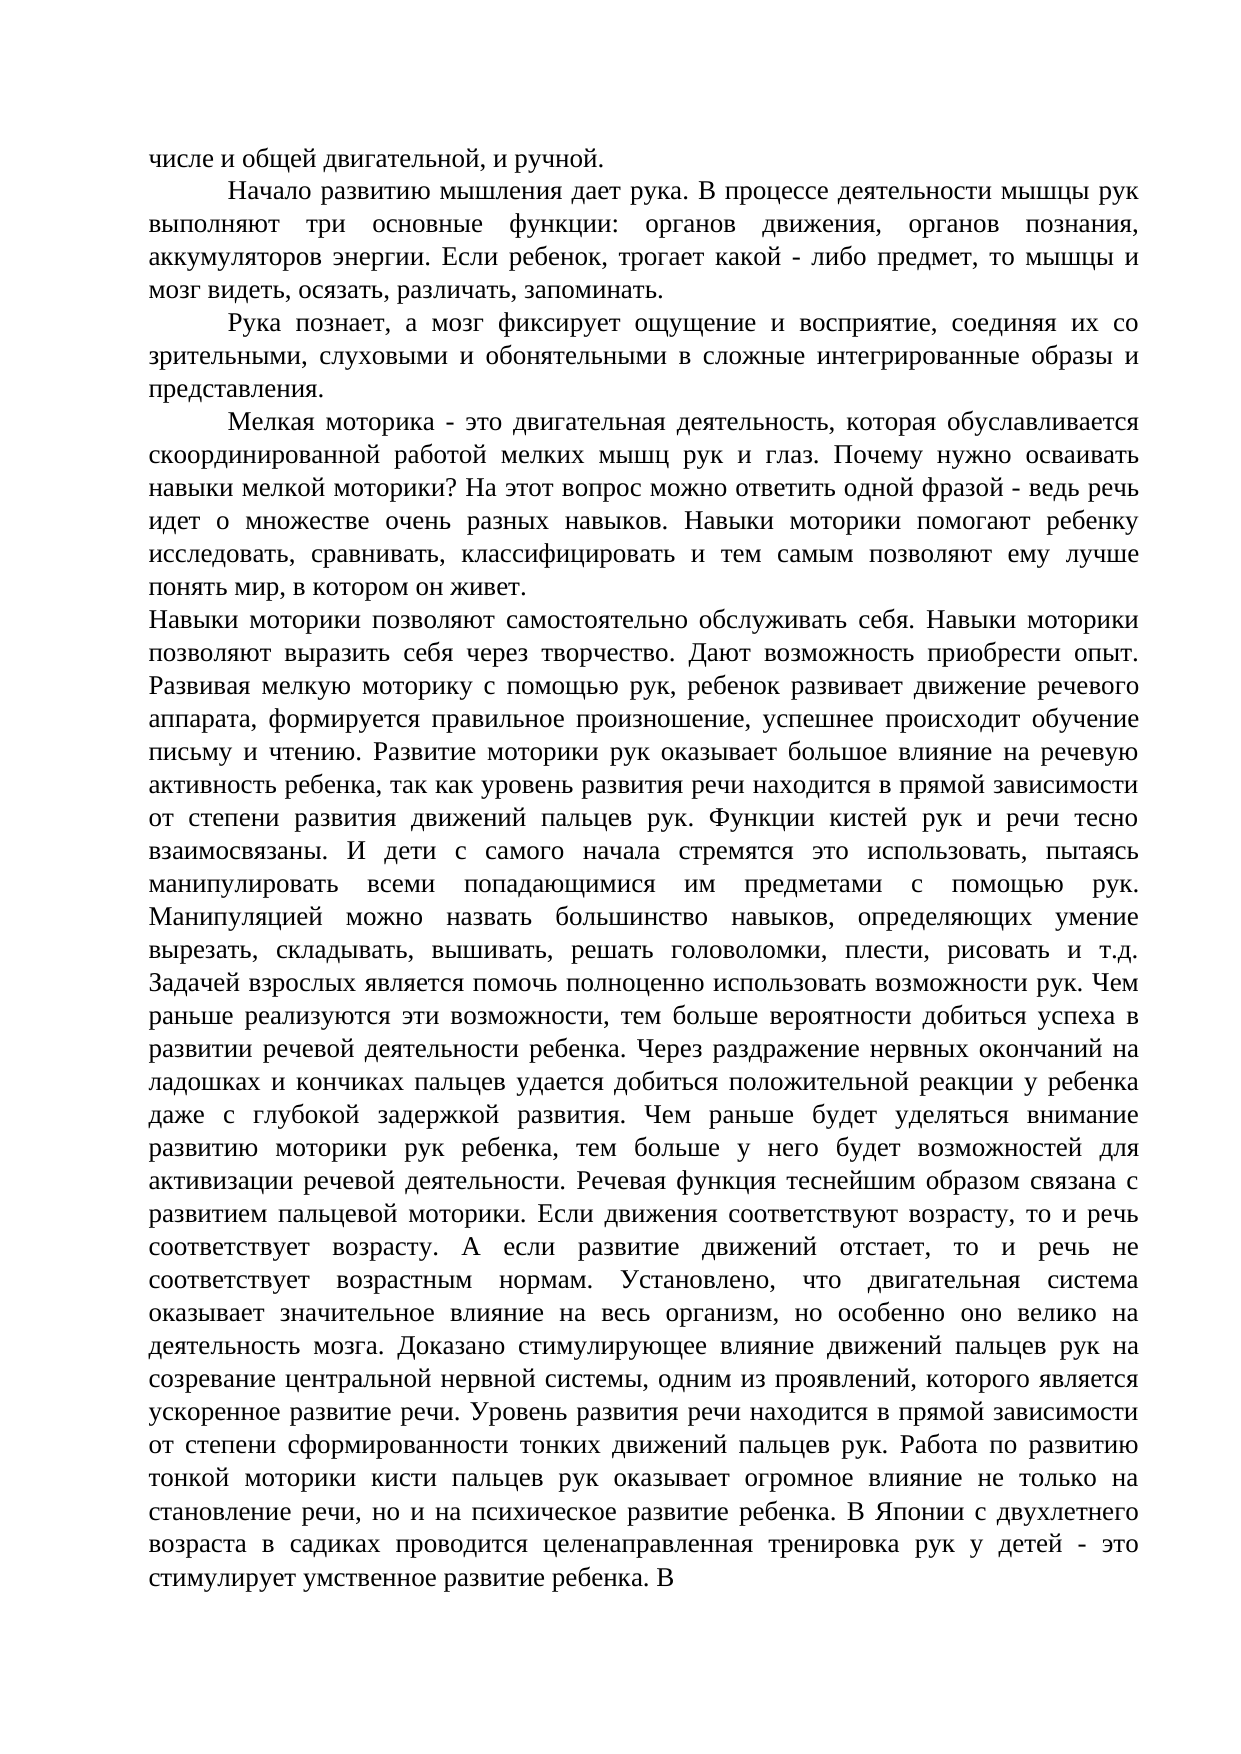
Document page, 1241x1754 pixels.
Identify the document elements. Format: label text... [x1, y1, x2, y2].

text Начало развитию мышления дает рука. В процессе деятельности мышцы рук выполняют три основные функции: органов движения, органов познания, аккумуляторов энергии. Если ребенок, трогает какой - либо предмет, то мышцы и мозг видеть, осязать, различать, запоминать. [148, 173, 1140, 305]
text Мелкая моторика - это двигательная деятельность, которая обуславливается скоординированной работой мелких мышц рук и глаз. Почему нужно осваивать навыки мелкой моторики? На этот вопрос можно ответить одной фразой - ведь речь идет о множестве очень разных навыков. Навыки моторики помогают ребенку исследовать, сравнивать, классифицировать и тем самым позволяют ему лучше понять мир, в котором он живет. [148, 404, 1140, 602]
text Навыки моторики позволяют самостоятельно обслуживать себя. Навыки моторики позволяют выразить себя через творчество. Дают возможность приобрести опыт. Развивая мелкую моторику с помощью рук, ребенок развивает движение речевого аппарата, формируется правильное произношение, успешнее происходит обучение письму и чтению. Развитие моторики рук оказывает большое влияние на речевую активность ребенка, так как уровень развития речи находится в прямой зависимости от степени развития движений пальцев рук. Функции кистей рук и речи тесно взаимосвязаны. И дети с самого начала стремятся это использовать, пытаясь манипулировать всеми попадающимися им предметами с помощью рук. Манипуляцией можно назвать большинство навыков, определяющих умение вырезать, складывать, вышивать, решать головоломки, плести, рисовать и т.д. Задачей взрослых является помочь полноценно использовать возможности рук. Чем раньше реализуются эти возможности, тем больше вероятности добиться успеха в развитии речевой деятельности ребенка. Через раздражение нервных окончаний на ладошках и кончиках пальцев удается добиться положительной реакции у ребенка даже с глубокой задержкой развития. Чем раньше будет уделяться внимание развитию моторики рук ребенка, тем больше у него будет возможностей для активизации речевой деятельности. Речевая функция теснейшим образом связана с развитием пальцевой моторики. Если движения соответствуют возрасту, то и речь соответствует возрасту. А если развитие движений отстает, то и речь не соответствует возрастным нормам. Установлено, что двигательная система оказывает значительное влияние на весь организм, но особенно оно велико на деятельность мозга. Доказано стимулирующее влияние движений пальцев рук на созревание центральной нервной системы, одним из проявлений, которого является ускоренное развитие речи. Уровень развития речи находится в прямой зависимости от степени сформированности тонких движений пальцев рук. Работа по развитию тонкой моторики кисти пальцев рук оказывает огромное влияние не только на становление речи, но и на психическое развитие ребенка. В Японии с двухлетнего возраста в садиках проводится целенаправленная тренировка рук у детей - это стимулирует умственное развитие ребенка. В [148, 602, 1140, 1593]
text Рука познает, а мозг фиксирует ощущение и восприятие, соединяя их со зрительными, слуховыми и обонятельными в сложные интегрированные образы и представления. [148, 305, 1140, 404]
text числе и общей двигательной, и ручной. [148, 146, 1140, 173]
